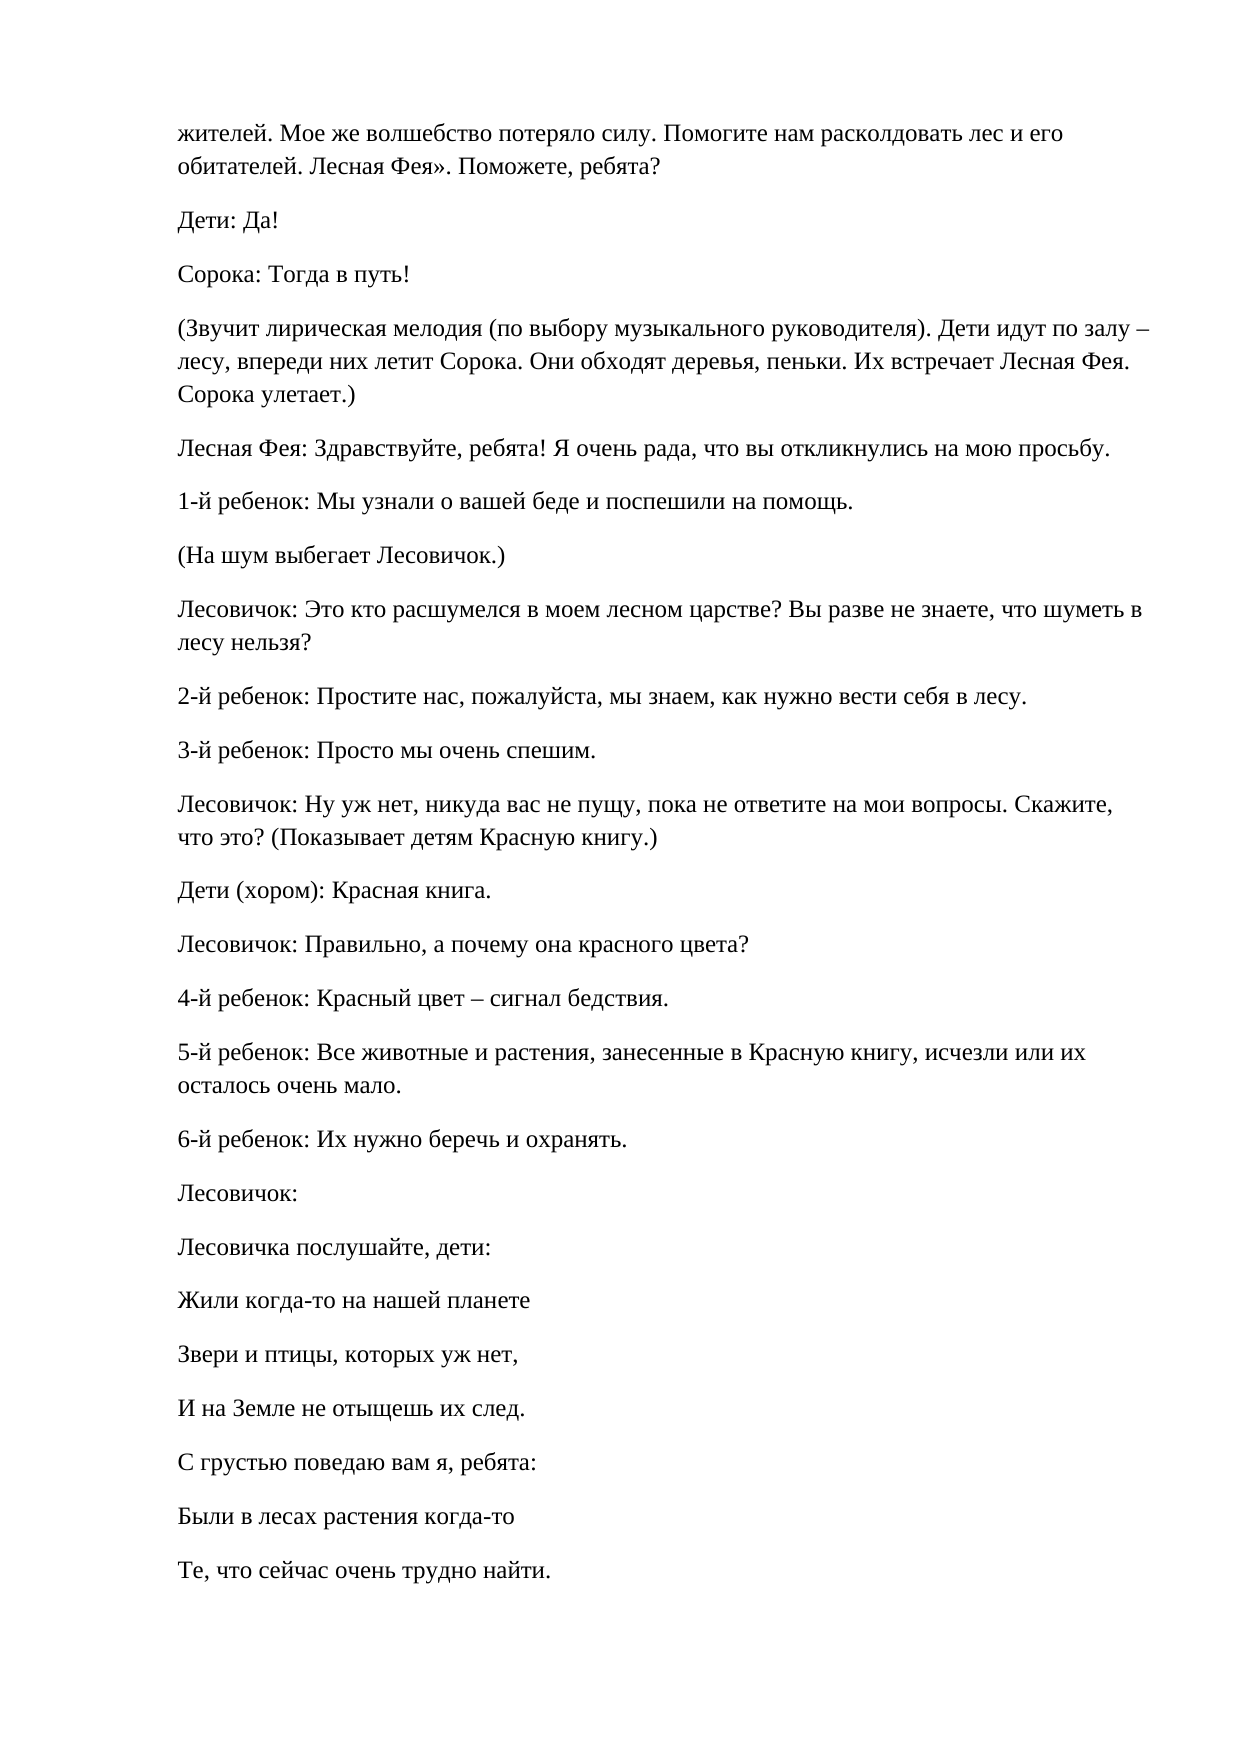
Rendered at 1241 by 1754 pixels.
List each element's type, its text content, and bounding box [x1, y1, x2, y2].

text (На шум выбегает Лесовичок.) [177, 540, 1152, 569]
text Лесовичок: Это кто расшумелся в моем лесном царстве? Вы разве не знаете, что шуметь в лесу нельзя? [177, 594, 1152, 656]
text Лесная Фея: Здравствуйте, ребята! Я очень рада, что вы откликнулись на мою просьбу. [177, 433, 1152, 461]
text Сорока: Тогда в путь! [177, 259, 1152, 288]
text Лесовичок: Правильно, а почему она красного цвета? [177, 929, 1152, 958]
text Те, что сейчас очень трудно найти. [177, 1555, 1152, 1584]
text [177, 118, 1152, 180]
text 3-й ребенок: Просто мы очень спешим. [177, 735, 1152, 764]
text (Звучит лирическая мелодия (по выбору музыкального руководителя). Дети идут по залу – лесу, впереди них летит Сорока. Они обходят деревья, пеньки. Их встречает Лесная Фея. Сорока улетает.) [177, 313, 1152, 407]
text 6-й ребенок: Их нужно беречь и охранять. [177, 1124, 1152, 1153]
text 4-й ребенок: Красный цвет – сигнал бедствия. [177, 983, 1152, 1012]
text Лесовичок: [177, 1178, 1152, 1207]
text 5-й ребенок: Все животные и растения, занесенные в Красную книгу, исчезли или их осталось очень мало. [177, 1037, 1152, 1099]
text Дети (хором): Красная книга. [177, 876, 1152, 904]
text С грустью поведаю вам я, ребята: [177, 1447, 1152, 1476]
text Лесовичка послушайте, дети: [177, 1232, 1152, 1261]
text Лесовичок: Ну уж нет, никуда вас не пущу, пока не ответите на мои вопросы. Скажите, что это? (Показывает детям Красную книгу.) [177, 789, 1152, 851]
text И на Земле не отыщешь их след. [177, 1393, 1152, 1422]
text 1-й ребенок: Мы узнали о вашей беде и поспешили на помощь. [177, 486, 1152, 515]
text Были в лесах растения когда-то [177, 1501, 1152, 1530]
text Дети: Да! [177, 205, 1152, 234]
text Звери и птицы, которых уж нет, [177, 1339, 1152, 1368]
text 2-й ребенок: Простите нас, пожалуйста, мы знаем, как нужно вести себя в лесу. [177, 681, 1152, 710]
text Жили когда-то на нашей планете [177, 1286, 1152, 1314]
